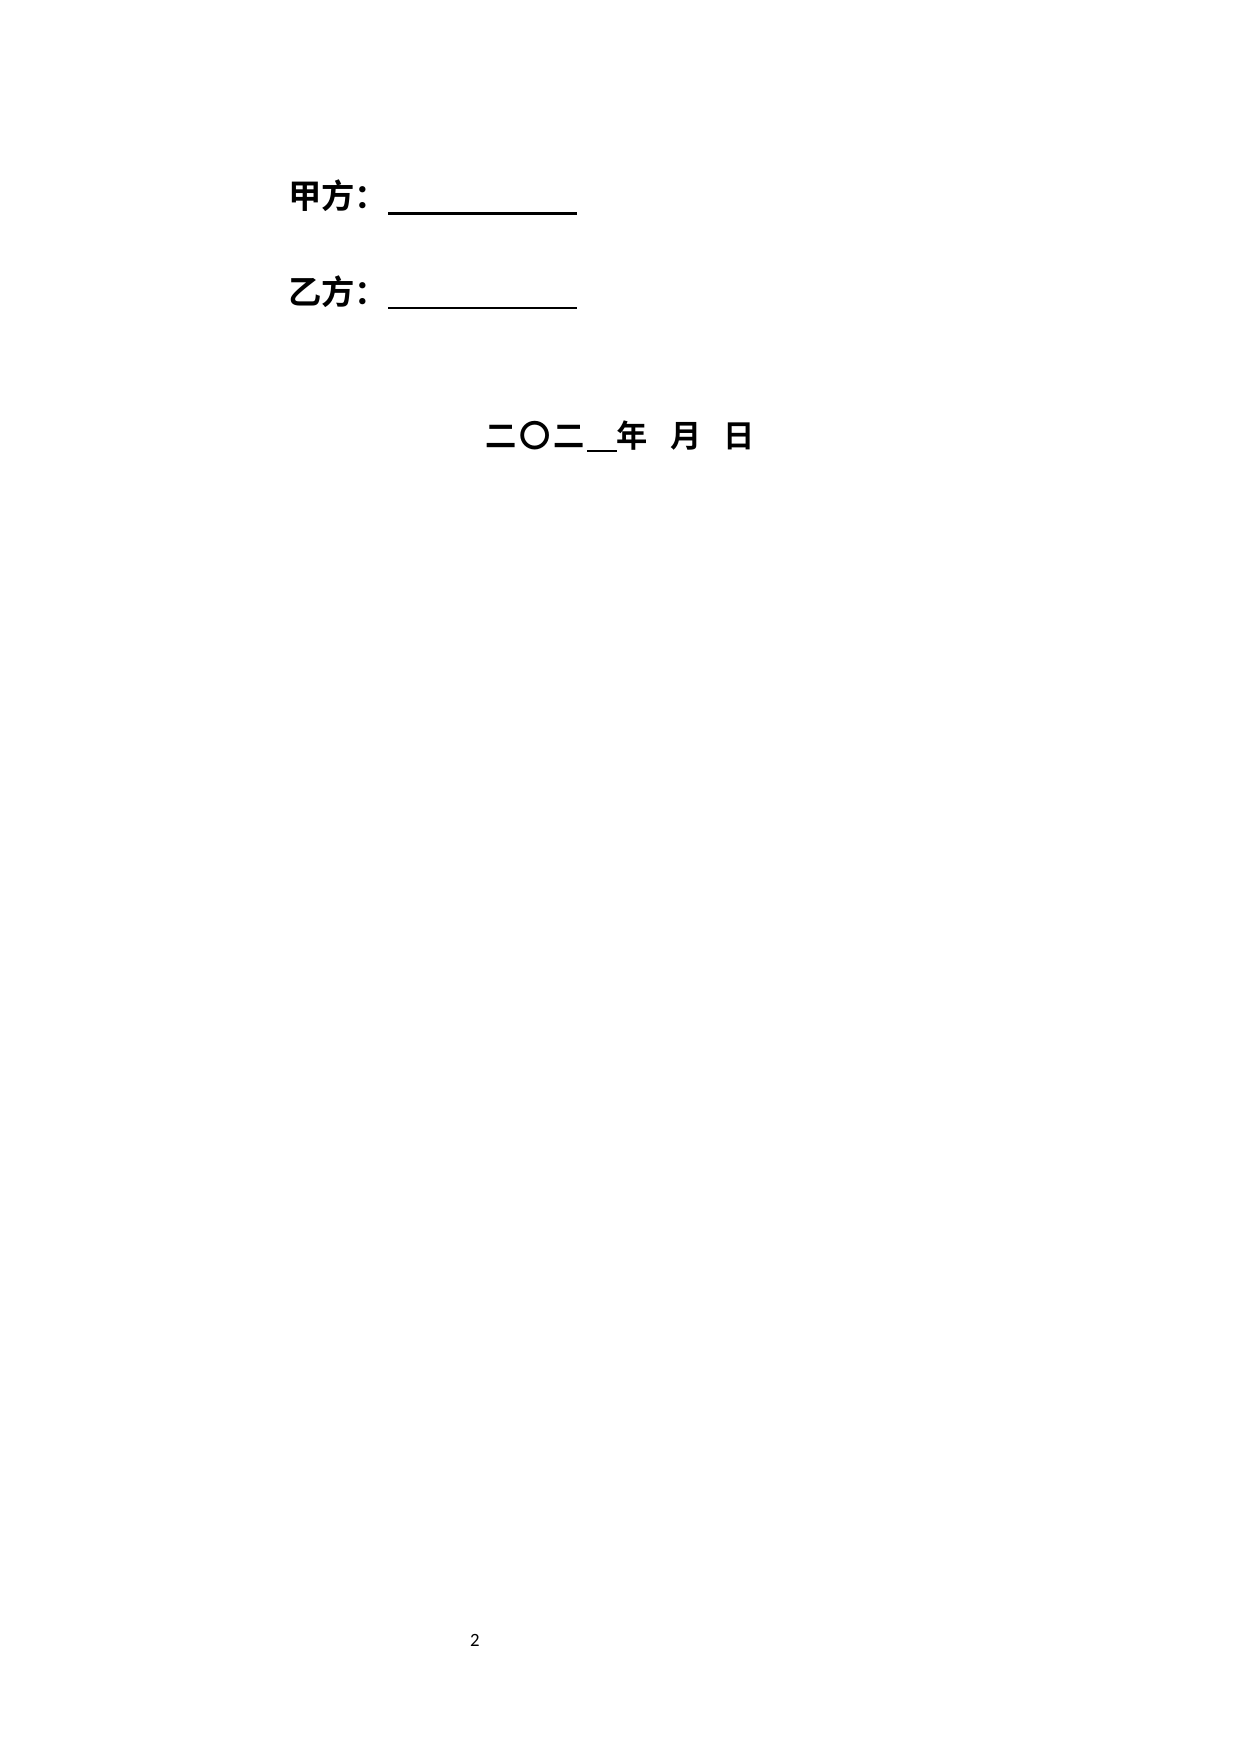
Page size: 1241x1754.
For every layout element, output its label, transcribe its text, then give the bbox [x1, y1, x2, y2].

text 乙方： [187, 257, 1053, 322]
text 甲方： [187, 162, 1053, 227]
text 二〇二 年 月 日 [187, 401, 1053, 466]
